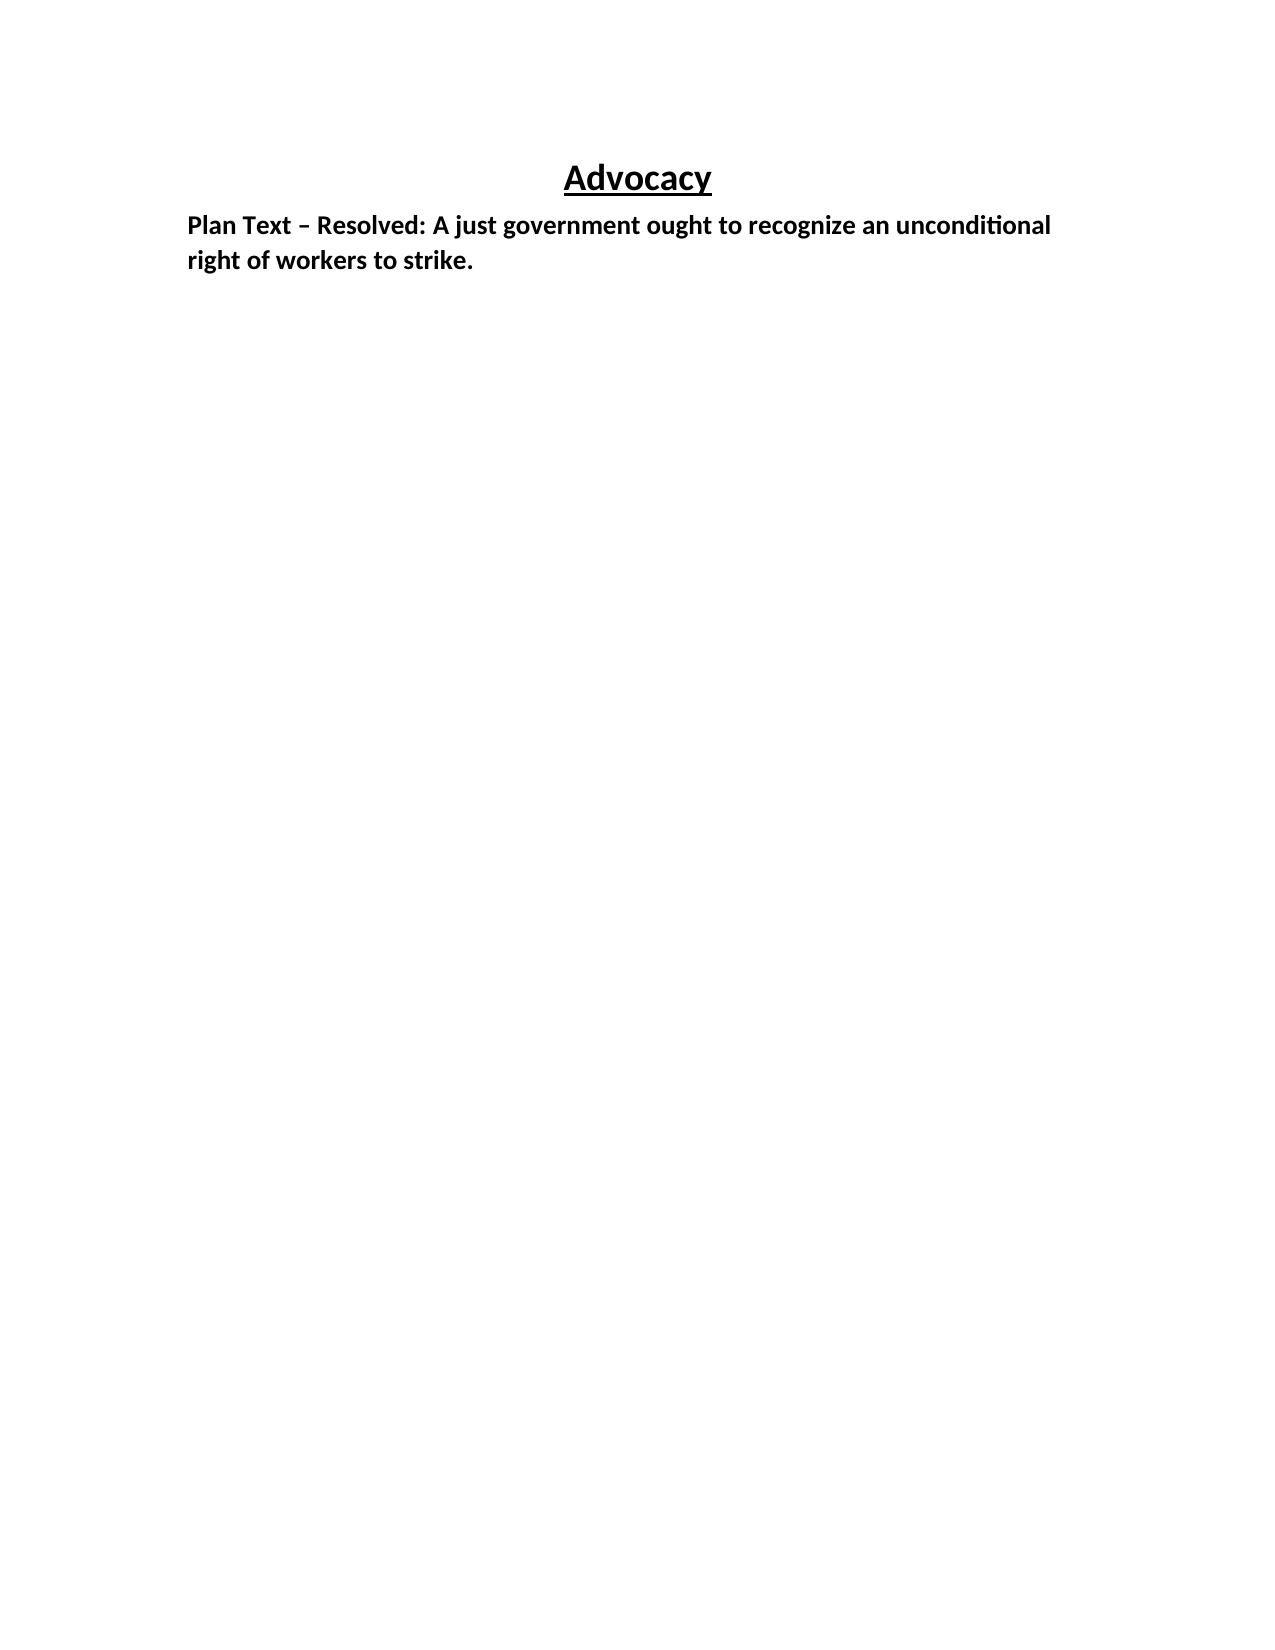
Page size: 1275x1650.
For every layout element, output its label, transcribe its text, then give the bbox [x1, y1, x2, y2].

subtitle Plan Text – Resolved: A just government ought to recognize an unconditional right of workers to strike. [187, 208, 1087, 276]
subtitle Advocacy [187, 154, 1087, 200]
